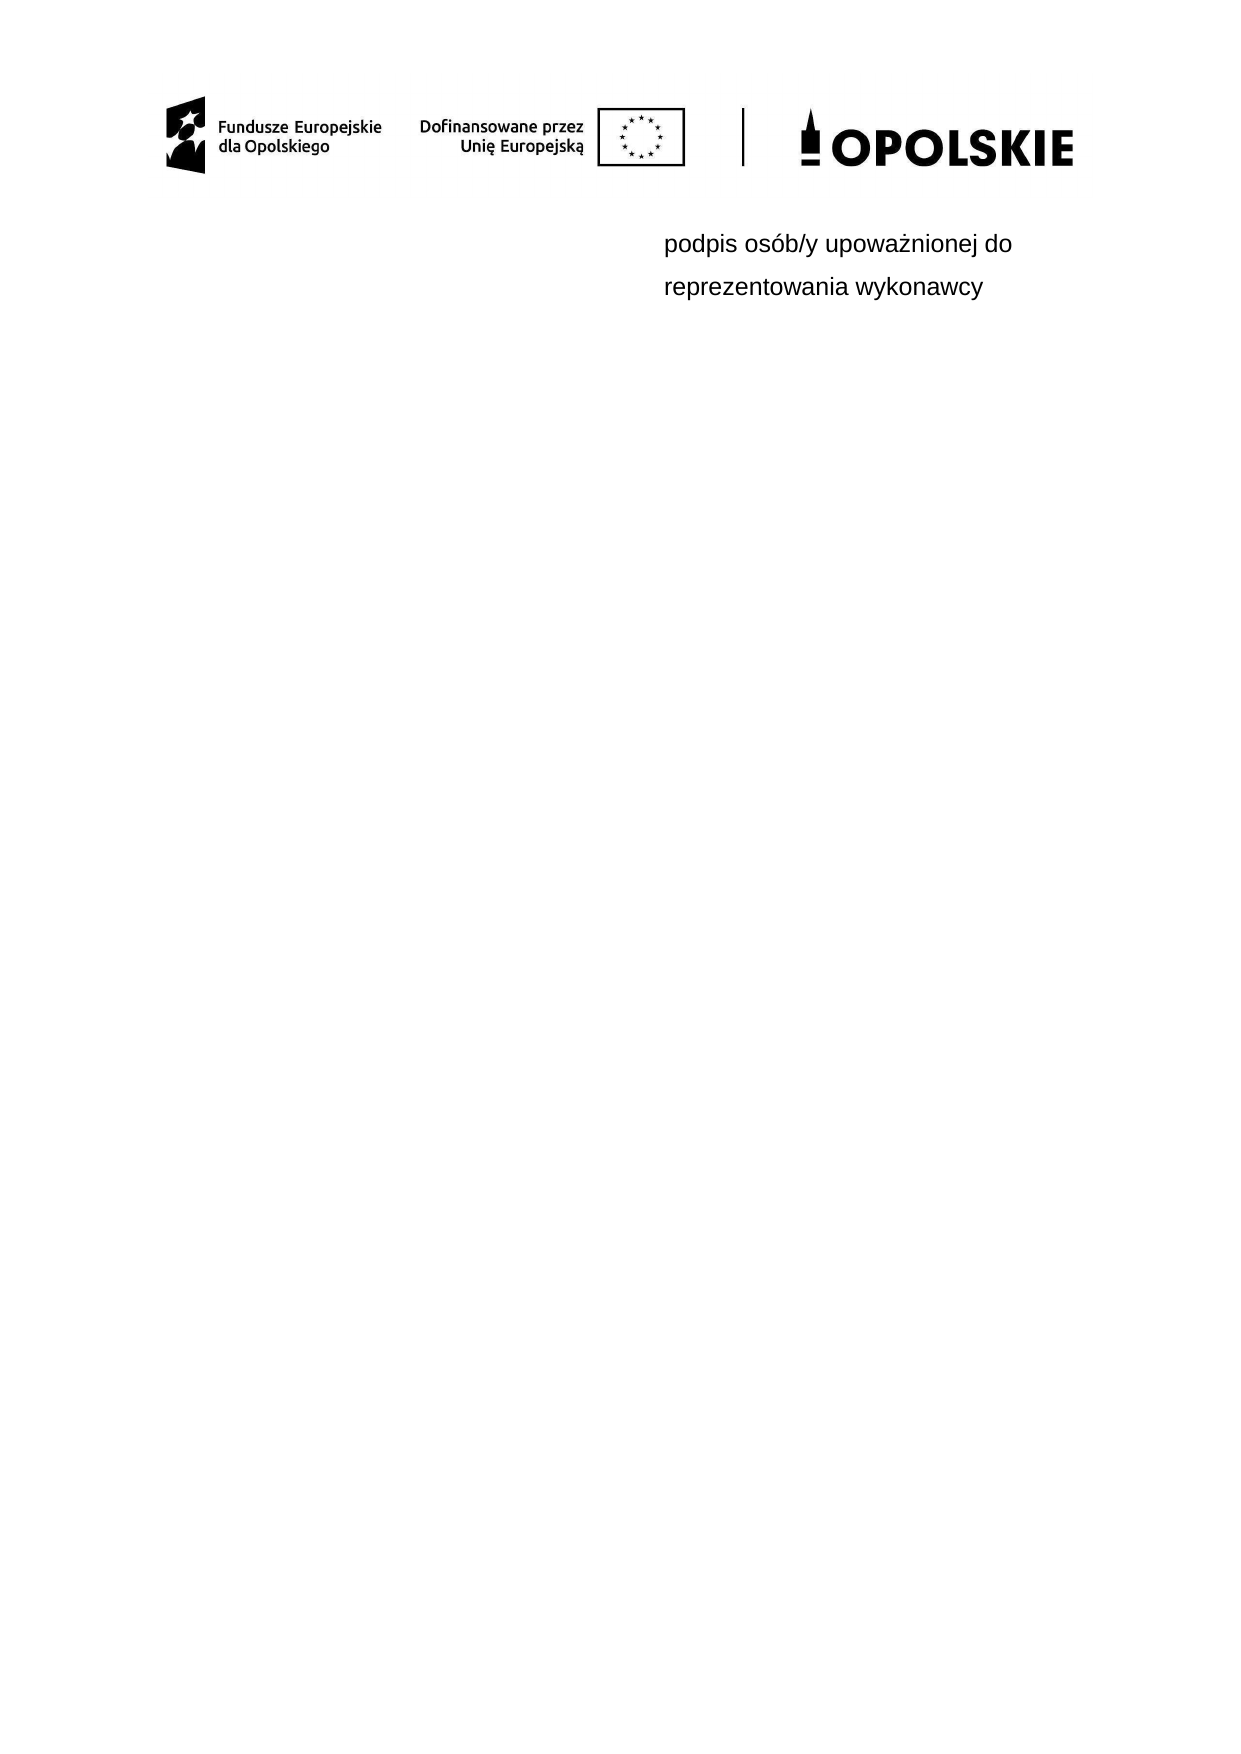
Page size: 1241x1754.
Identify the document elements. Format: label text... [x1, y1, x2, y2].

text podpis osób/y upoważnionej do reprezentowania wykonawcy [664, 229, 1093, 301]
picture [147, 73, 1093, 198]
